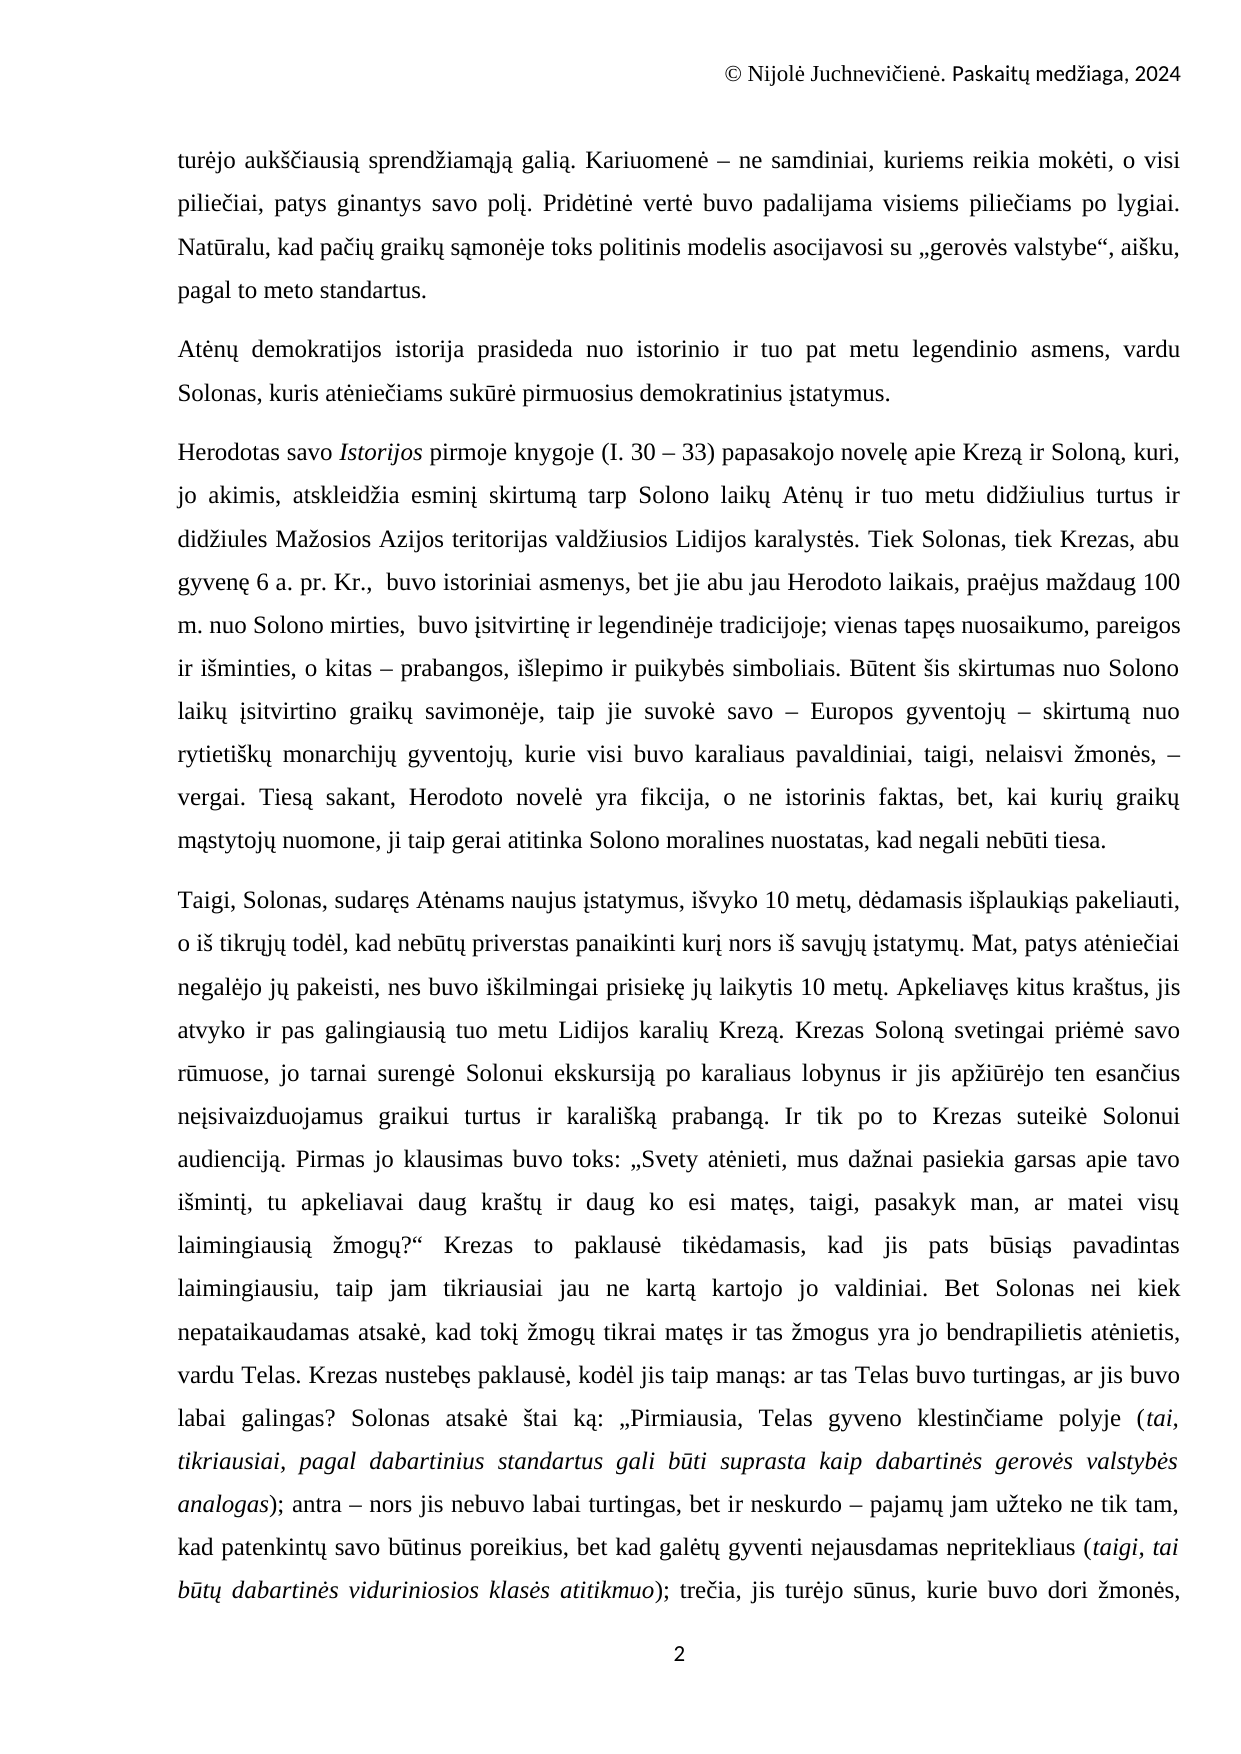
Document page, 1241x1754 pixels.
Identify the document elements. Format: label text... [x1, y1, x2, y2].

text Herodotas savo Istorijos pirmoje knygoje (I. 30 – 33) papasakojo novelę apie Krezą ir Soloną, kuri, jo akimis, atskleidžia esminį skirtumą tarp Solono laikų Atėnų ir tuo metu didžiulius turtus ir didžiules Mažosios Azijos teritorijas valdžiusios Lidijos karalystės. Tiek Solonas, tiek Krezas, abu gyvenę 6 a. pr. Kr., buvo istoriniai asmenys, bet jie abu jau Herodoto laikais, praėjus maždaug 100 m. nuo Solono mirties, buvo įsitvirtinę ir legendinėje tradicijoje; vienas tapęs nuosaikumo, pareigos ir išminties, o kitas – prabangos, išlepimo ir puikybės simboliais. Būtent šis skirtumas nuo Solono laikų įsitvirtino graikų savimonėje, taip jie suvokė savo – Europos gyventojų – skirtumą nuo rytietiškų monarchijų gyventojų, kurie visi buvo karaliaus pavaldiniai, taigi, nelaisvi žmonės, – vergai. Tiesą sakant, Herodoto novelė yra fikcija, o ne istorinis faktas, bet, kai kurių graikų mąstytojų nuomone, ji taip gerai atitinka Solono moralines nuostatas, kad negali nebūti tiesa. [177, 437, 1181, 854]
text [177, 885, 1181, 1604]
text Atėnų demokratijos istorija prasideda nuo istorinio ir tuo pat metu legendinio asmens, vardu Solonas, kuris atėniečiams sukūrė pirmuosius demokratinius įstatymus. [177, 334, 1181, 406]
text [177, 145, 1181, 303]
